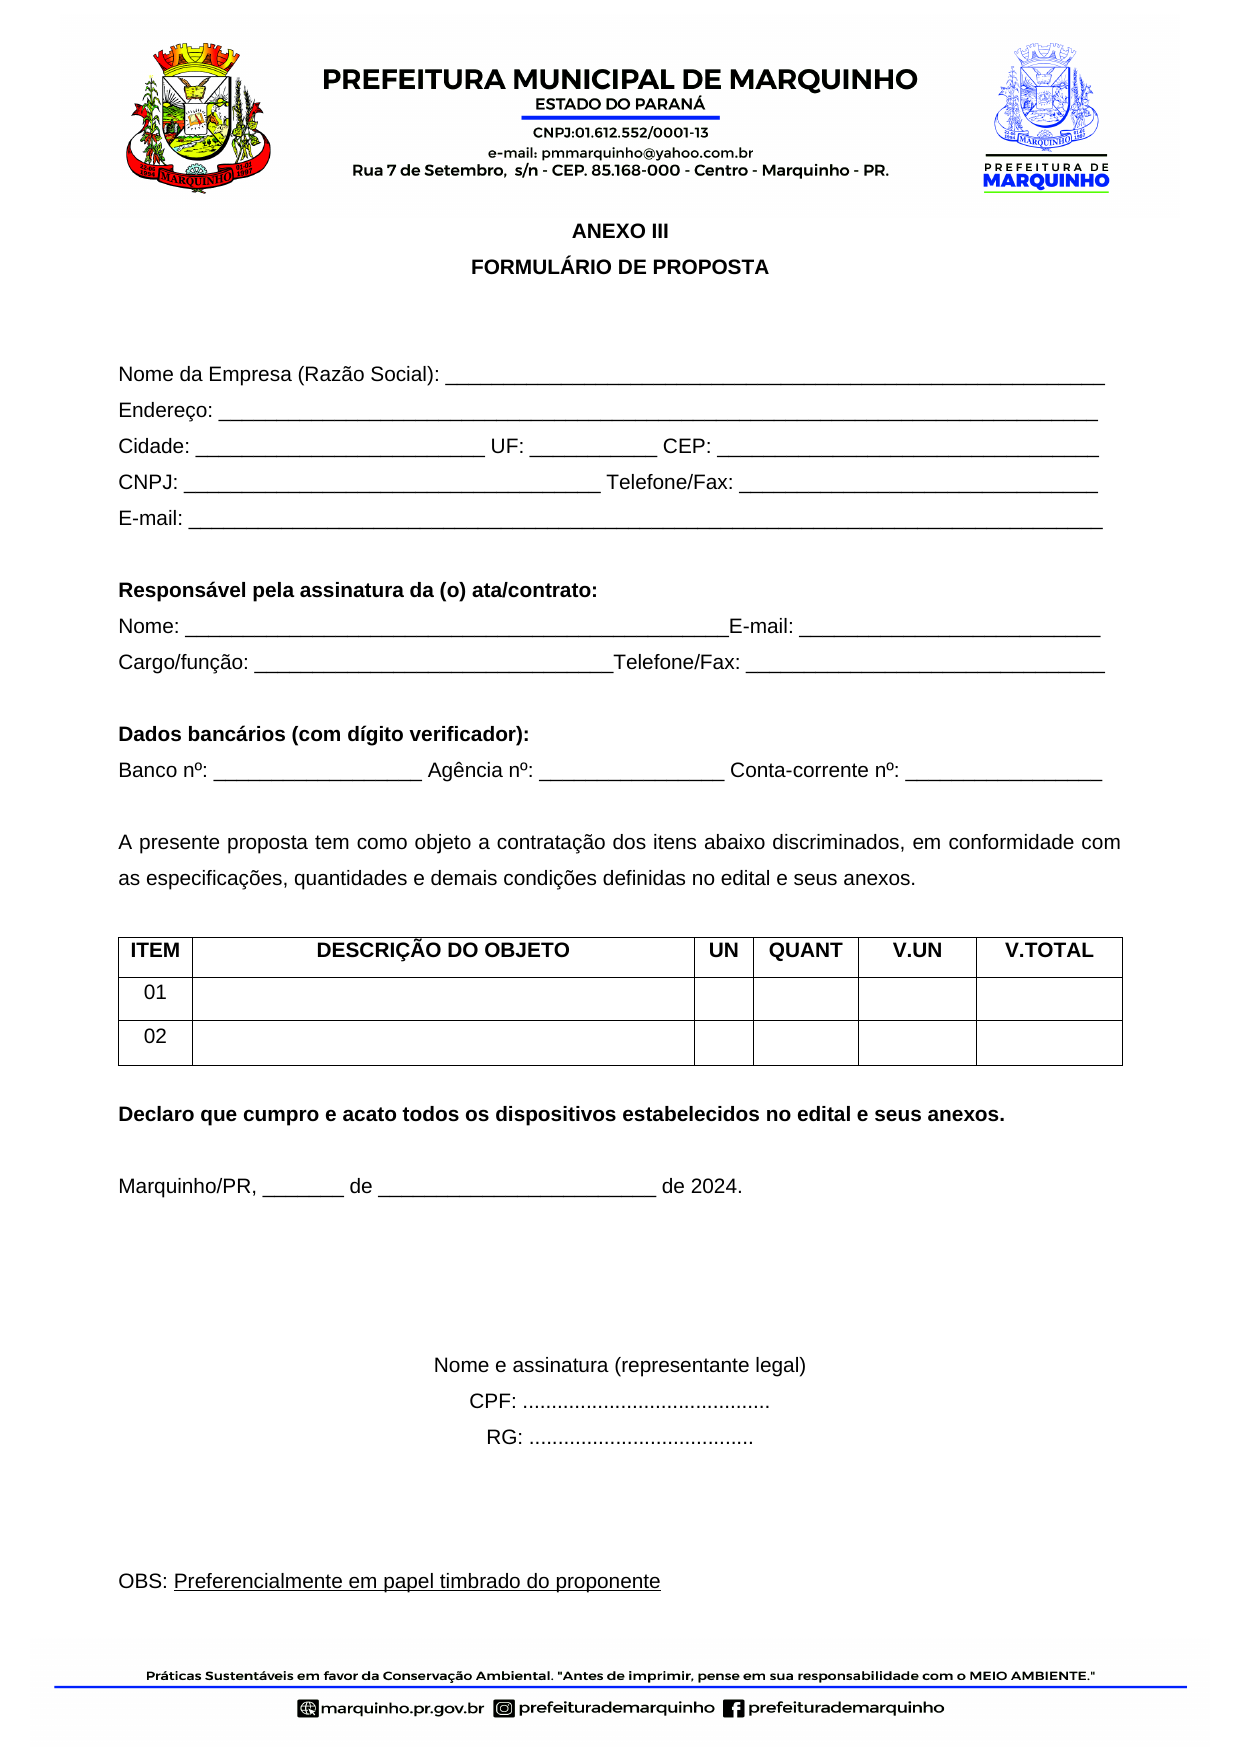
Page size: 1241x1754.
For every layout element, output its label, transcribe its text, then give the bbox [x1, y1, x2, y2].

table_cell [754, 978, 858, 1020]
table_header QUANT [754, 938, 858, 977]
text E-mail: _______________________________________________________________________________ [118, 506, 1122, 530]
table_cell [695, 1021, 753, 1064]
text Responsável pela assinatura da (o) ata/contrato: [118, 578, 1122, 602]
table_cell [977, 1021, 1122, 1064]
table_header V.TOTAL [977, 938, 1122, 977]
text Cidade: _________________________ UF: ___________ CEP: _________________________________ [118, 434, 1122, 458]
table_cell [695, 978, 753, 1020]
text Banco nº: __________________ Agência nº: ________________ Conta-corrente nº: _________________ [118, 758, 1122, 782]
table_header ITEM [119, 938, 192, 977]
table_header DESCRIÇÃO DO OBJETO [193, 938, 694, 977]
text CPF: ........................................... [118, 1389, 1122, 1413]
table_cell [859, 1021, 976, 1064]
table_cell [859, 978, 976, 1020]
text Cargo/função: _______________________________Telefone/Fax: _______________________________ [118, 650, 1122, 674]
text Marquinho/PR, _______ de ________________________ de 2024. [118, 1173, 1122, 1197]
text Nome: _______________________________________________E-mail: __________________________ [118, 614, 1122, 638]
text CNPJ: ____________________________________ Telefone/Fax: _______________________________ [118, 470, 1122, 494]
table_cell 02 [119, 1021, 192, 1064]
text Endereço: ____________________________________________________________________________ [118, 398, 1122, 422]
text ANEXO III [118, 218, 1122, 242]
table_cell [193, 978, 694, 1020]
table_cell [193, 1021, 694, 1064]
table_cell [977, 978, 1122, 1020]
text FORMULÁRIO DE PROPOSTA [118, 254, 1122, 278]
text RG: ....................................... [118, 1425, 1122, 1449]
picture [60, 14, 1181, 218]
text Dados bancários (com dígito verificador): [118, 722, 1122, 746]
picture [30, 1638, 1210, 1747]
text Nome e assinatura (representante legal) [118, 1353, 1122, 1377]
text A presente proposta tem como objeto a contratação dos itens abaixo discriminados, em conformidade com as especificações, quantidades e demais condições definidas no edital e seus anexos. [118, 829, 1122, 889]
table_header V.UN [859, 938, 976, 977]
table_cell [754, 1021, 858, 1064]
text OBS: Preferencialmente em papel timbrado do proponente [118, 1569, 1122, 1593]
table_cell 01 [119, 978, 192, 1020]
table_header UN [695, 938, 753, 977]
text Declaro que cumpro e acato todos os dispositivos estabelecidos no edital e seus anexos. [118, 1102, 1122, 1126]
text Nome da Empresa (Razão Social): _________________________________________________________ [118, 362, 1122, 386]
